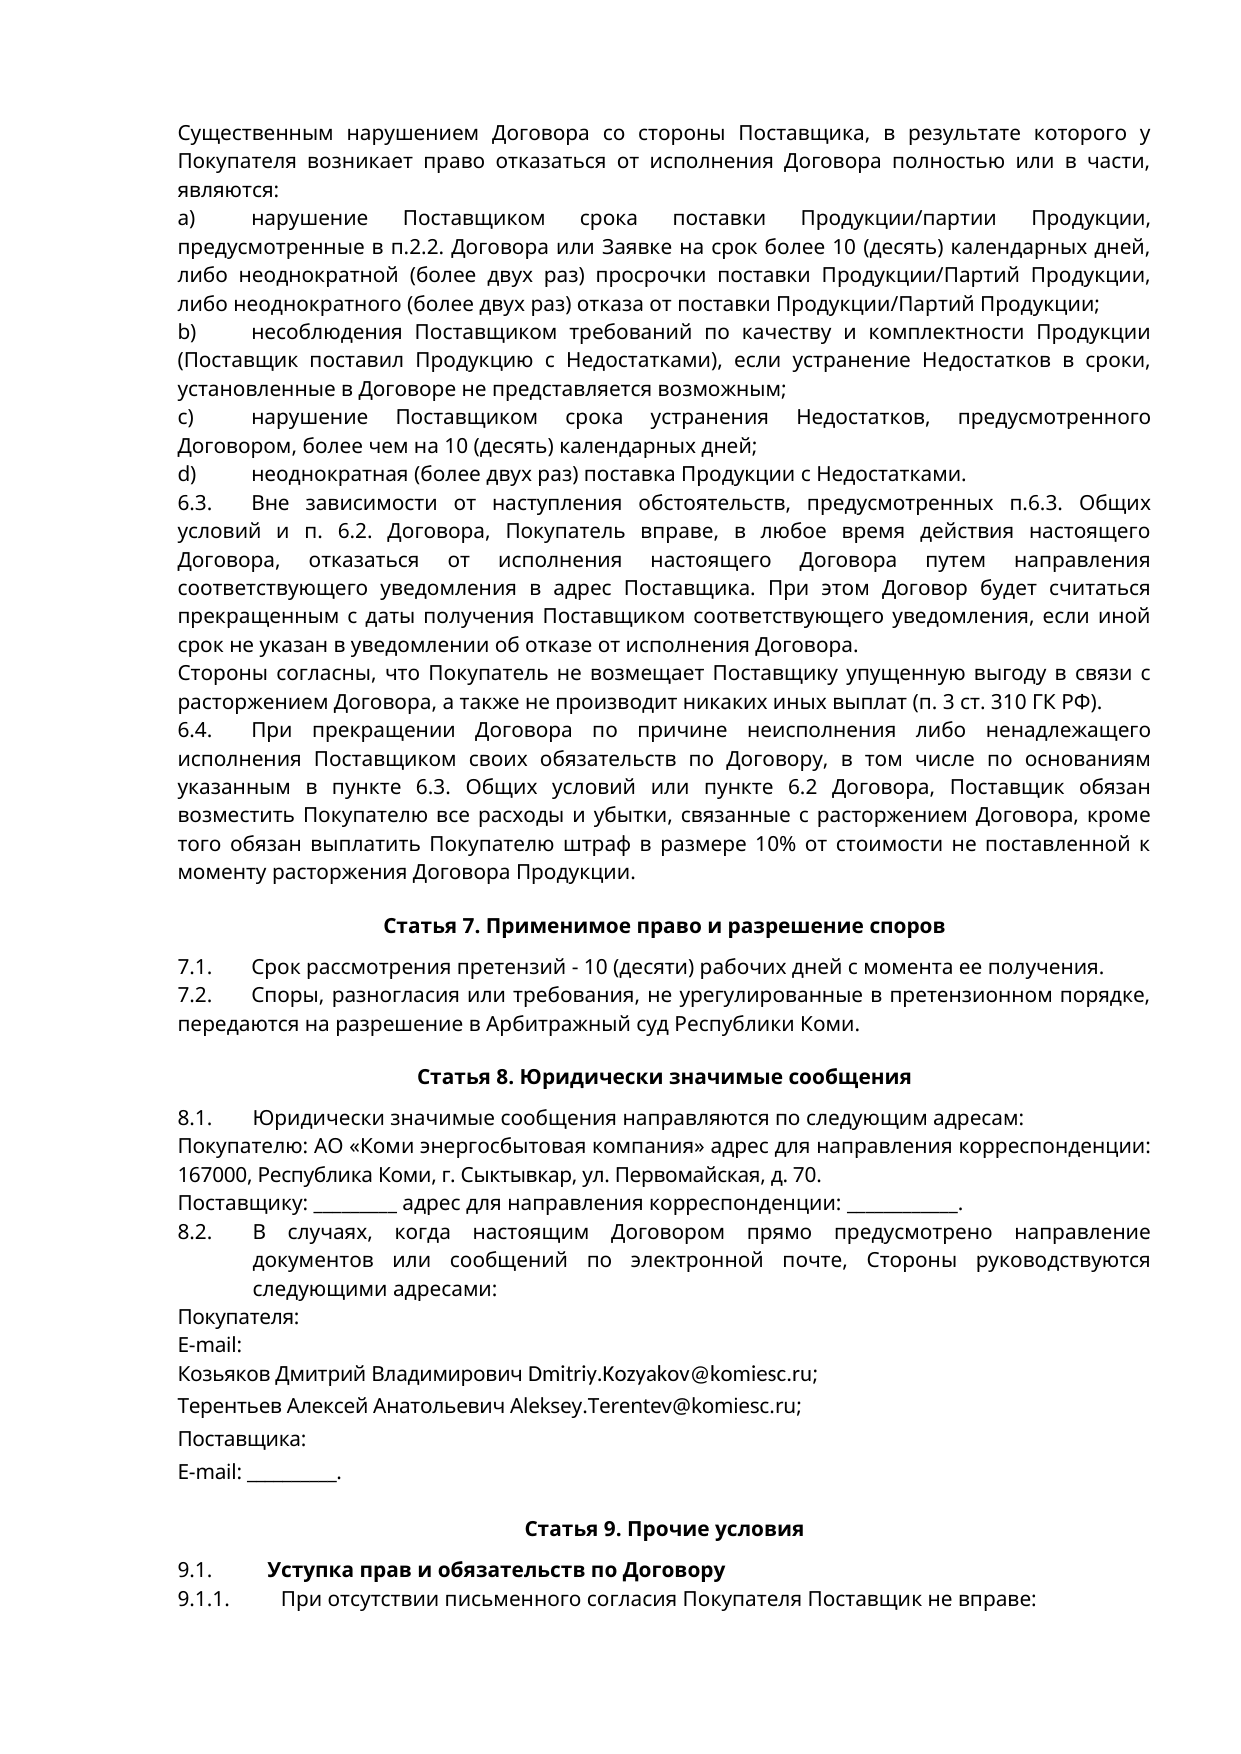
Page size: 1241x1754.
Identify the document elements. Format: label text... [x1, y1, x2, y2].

list несоблюдения Поставщиком требований по качеству и комплектности Продукции (Поставщик поставил Продукцию с Недостатками), если устранение Недостатков в сроки, установленные в Договоре не представляется возможным; [177, 317, 1152, 402]
text Поставщика: E-mail: __________. [177, 1424, 1152, 1485]
text Покупателя: [177, 1302, 1152, 1331]
list Споры, разногласия или требования, не урегулированные в претензионном порядке, передаются на разрешение в Арбитражный суд Республики Коми. [177, 980, 1152, 1037]
list Стороны согласны, что Покупатель не возмещает Поставщику упущенную выгоду в связи с расторжением Договора, а также не производит никаких иных выплат (п. 3 ст. 310 ГК РФ). [177, 658, 1152, 715]
text Статья 7. Применимое право и разрешение споров [177, 911, 1152, 939]
list Юридически значимые сообщения направляются по следующим адресам: [177, 1103, 1152, 1132]
list При прекращении Договора по причине неисполнения либо ненадлежащего исполнения Поставщиком своих обязательств по Договору, в том числе по основаниям указанным в пункте 6.3. Общих условий или пункте 6.2 Договора, Поставщик обязан возместить Покупателю все расходы и убытки, связанные с расторжением Договора, кроме того обязан выплатить Покупателю штраф в размере 10% от стоимости не поставленной к моменту расторжения Договора Продукции. [177, 715, 1152, 886]
list Поставщику: _________ адрес для направления корреспонденции: ____________. [177, 1188, 1152, 1217]
list При отсутствии письменного согласия Покупателя Поставщик не вправе: [177, 1584, 1152, 1612]
text Статья 9. Прочие условия [177, 1514, 1152, 1543]
text Козьяков Дмитрий Владимирович Dmitriy.Kozyakov@komiesc.ru; [177, 1359, 1152, 1387]
list нарушение Поставщиком срока устранения Недостатков, предусмотренного Договором, более чем на 10 (десять) календарных дней; [177, 402, 1152, 459]
list Вне зависимости от наступления обстоятельств, предусмотренных п.6.3. Общих условий и п. 6.2. Договора, Покупатель вправе, в любое время действия настоящего Договора, отказаться от исполнения настоящего Договора путем направления соответствующего уведомления в адрес Поставщика. При этом Договор будет считаться прекращенным с даты получения Поставщиком соответствующего уведомления, если иной срок не указан в уведомлении об отказе от исполнения Договора. [177, 488, 1152, 658]
list Уступка прав и обязательств по Договору [177, 1555, 1152, 1584]
text Покупателю: АО «Коми энергосбытовая компания» адрес для направления корреспонденции: 167000, Республика Коми, г. Сыктывкар, ул. Первомайская, д. 70. [177, 1132, 1152, 1188]
list E-mail: [177, 1331, 1152, 1359]
text Терентьев Алексей Анатольевич Aleksey.Terentev@komiesc.ru; [177, 1392, 1152, 1420]
text Статья 8. Юридически значимые сообщения [177, 1062, 1152, 1091]
list Срок рассмотрения претензий - 10 (десяти) рабочих дней с момента ее получения. [177, 952, 1152, 980]
list Существенным нарушением Договора со стороны Поставщика, в результате которого у Покупателя возникает право отказаться от исполнения Договора полностью или в части, являются: [177, 118, 1152, 203]
list неоднократная (более двух раз) поставка Продукции с Недостатками. [177, 459, 1152, 488]
list В случаях, когда настоящим Договором прямо предусмотрено направление документов или сообщений по электронной почте, Стороны руководствуются следующими адресами: [177, 1217, 1152, 1302]
list нарушение Поставщиком срока поставки Продукции/партии Продукции, предусмотренные в п.2.2. Договора или Заявке на срок более 10 (десять) календарных дней, либо неоднократной (более двух раз) просрочки поставки Продукции/Партий Продукции, либо неоднократного (более двух раз) отказа от поставки Продукции/Партий Продукции; [177, 203, 1152, 317]
